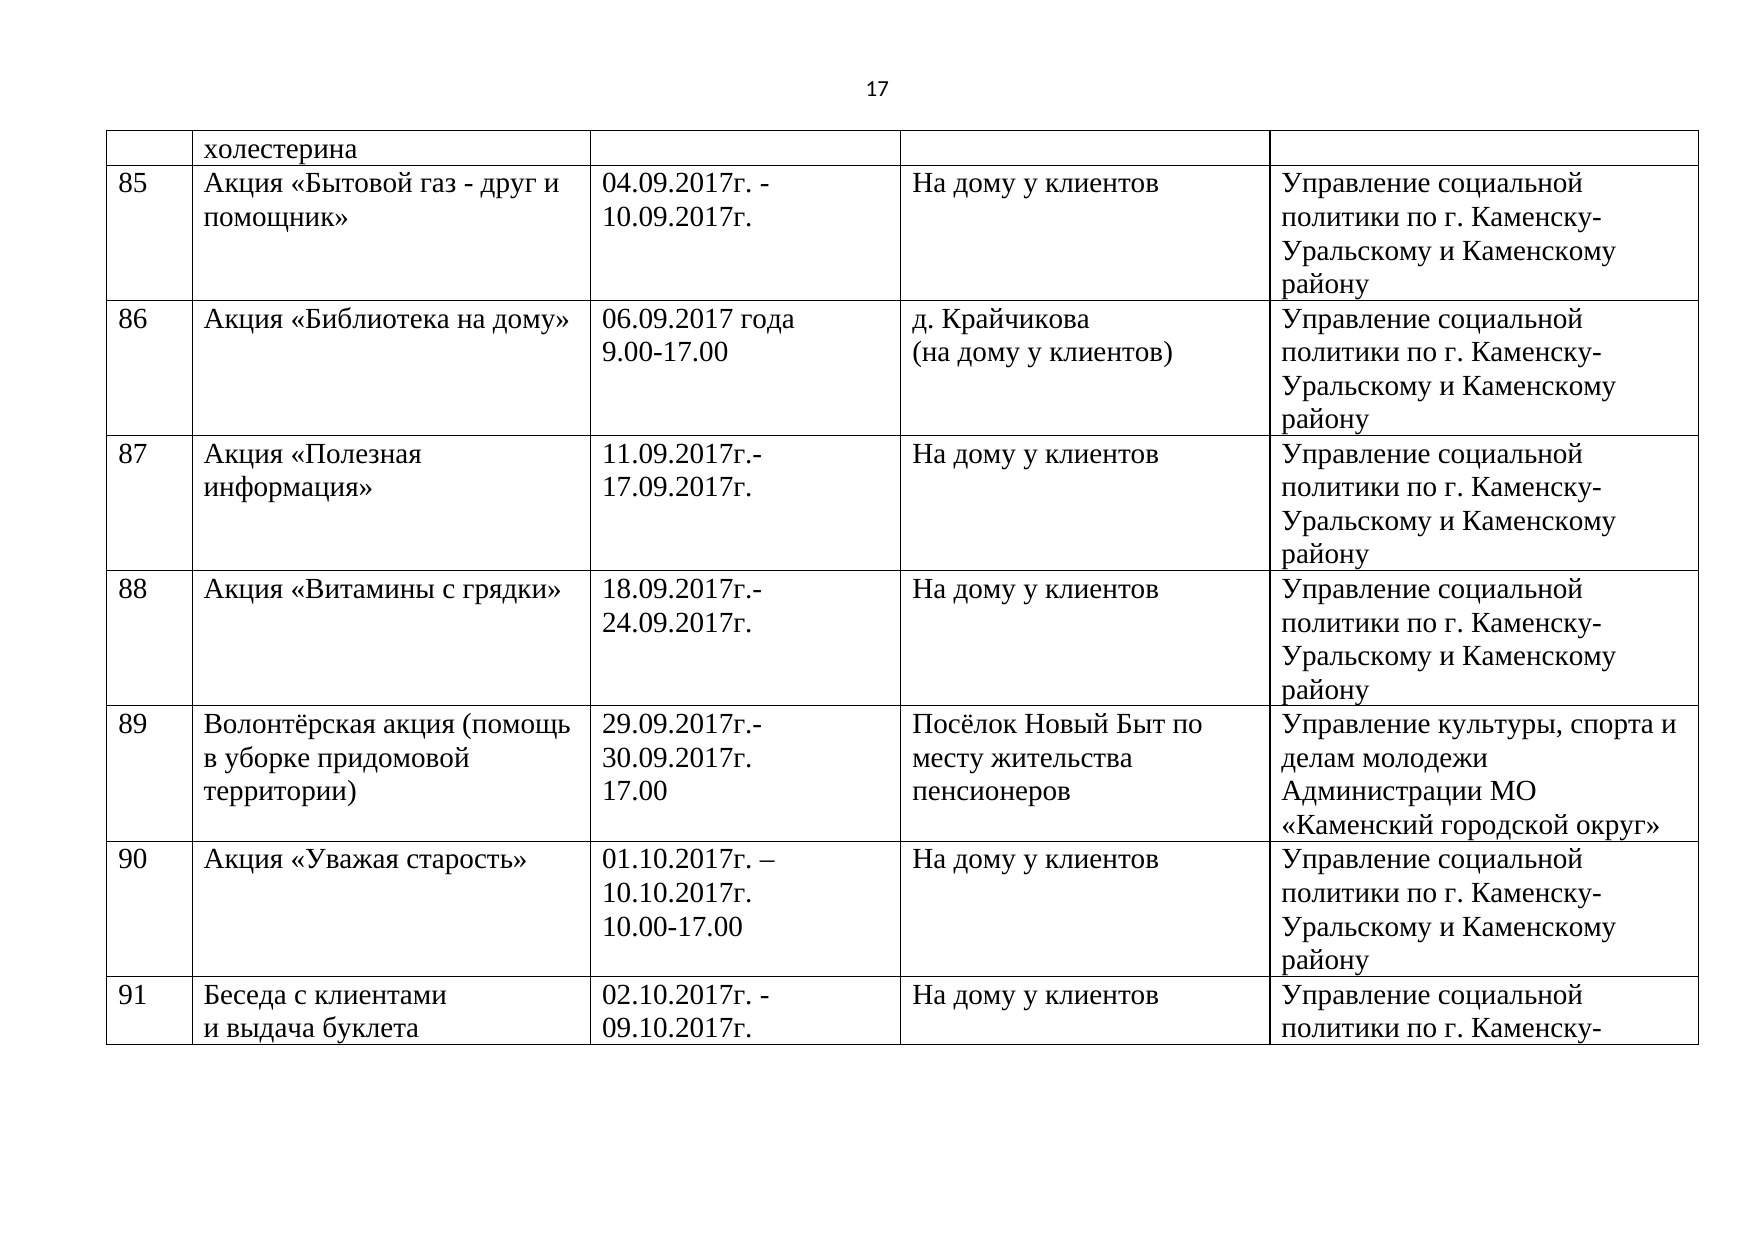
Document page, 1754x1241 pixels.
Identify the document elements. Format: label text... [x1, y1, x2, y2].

table_cell 89 [107, 706, 192, 841]
table_cell На дому у клиентов [901, 166, 1269, 300]
table_cell 11.09.2017г.-17.09.2017г. [591, 436, 900, 570]
table_cell Управление культуры, спорта и делам молодежи Администрации МО «Каменский городской округ» [1271, 706, 1698, 841]
table_cell 06.09.2017 года 9.00-17.00 [591, 301, 900, 435]
table_cell 86 [107, 301, 192, 435]
table_cell На дому у клиентов [901, 977, 1269, 1044]
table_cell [193, 977, 590, 1044]
table_cell 04.09.2017г. -10.09.2017г. [591, 166, 900, 300]
table_cell Волонтёрская акция (помощь в уборке придомовой территории) [193, 706, 590, 841]
table_cell Управление социальной политики по г. Каменску-Уральскому и Каменскому району [1271, 301, 1698, 435]
table_cell Управление социальной политики по г. Каменску-Уральскому и Каменскому району [1271, 571, 1698, 705]
table_cell Акция «Полезная информация» [193, 436, 590, 570]
table_cell 88 [107, 571, 192, 705]
table_cell 84 [107, 131, 192, 164]
table_cell Управление социальной политики по г. Каменску-Уральскому и Каменскому району [1271, 436, 1698, 570]
table_cell Акция «Витамины с грядки» [193, 571, 590, 705]
table_cell д. Крайчикова (на дому у клиентов) [901, 301, 1269, 435]
table_cell Акция «Уважая старость» [193, 842, 590, 976]
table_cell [193, 131, 590, 164]
table_cell Посёлок Новый Быт по месту жительства пенсионеров [901, 706, 1269, 841]
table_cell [1271, 977, 1698, 1044]
table_cell Управление социальной политики по г. Каменску-Уральскому и Каменскому району [1271, 166, 1698, 300]
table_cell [901, 131, 1269, 164]
table_cell 87 [107, 436, 192, 570]
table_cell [591, 977, 900, 1044]
table_cell 91 [107, 977, 192, 1044]
table_cell 85 [107, 166, 192, 300]
table_cell 90 [107, 842, 192, 976]
table_cell 01.10.2017г. – 10.10.2017г. 10.00-17.00 [591, 842, 900, 976]
table_cell 18.09.2017г.-24.09.2017г. [591, 571, 900, 705]
table_cell На дому у клиентов [901, 842, 1269, 976]
table_cell Акция «Бытовой газ - друг и помощник» [193, 166, 590, 300]
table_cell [591, 131, 900, 164]
table_cell На дому у клиентов [901, 571, 1269, 705]
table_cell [1271, 131, 1698, 164]
table_cell Управление социальной политики по г. Каменску-Уральскому и Каменскому району [1271, 842, 1698, 976]
table_cell Акция «Библиотека на дому» [193, 301, 590, 435]
table_cell 29.09.2017г.-30.09.2017г. 17.00 [591, 706, 900, 841]
table_cell На дому у клиентов [901, 436, 1269, 570]
